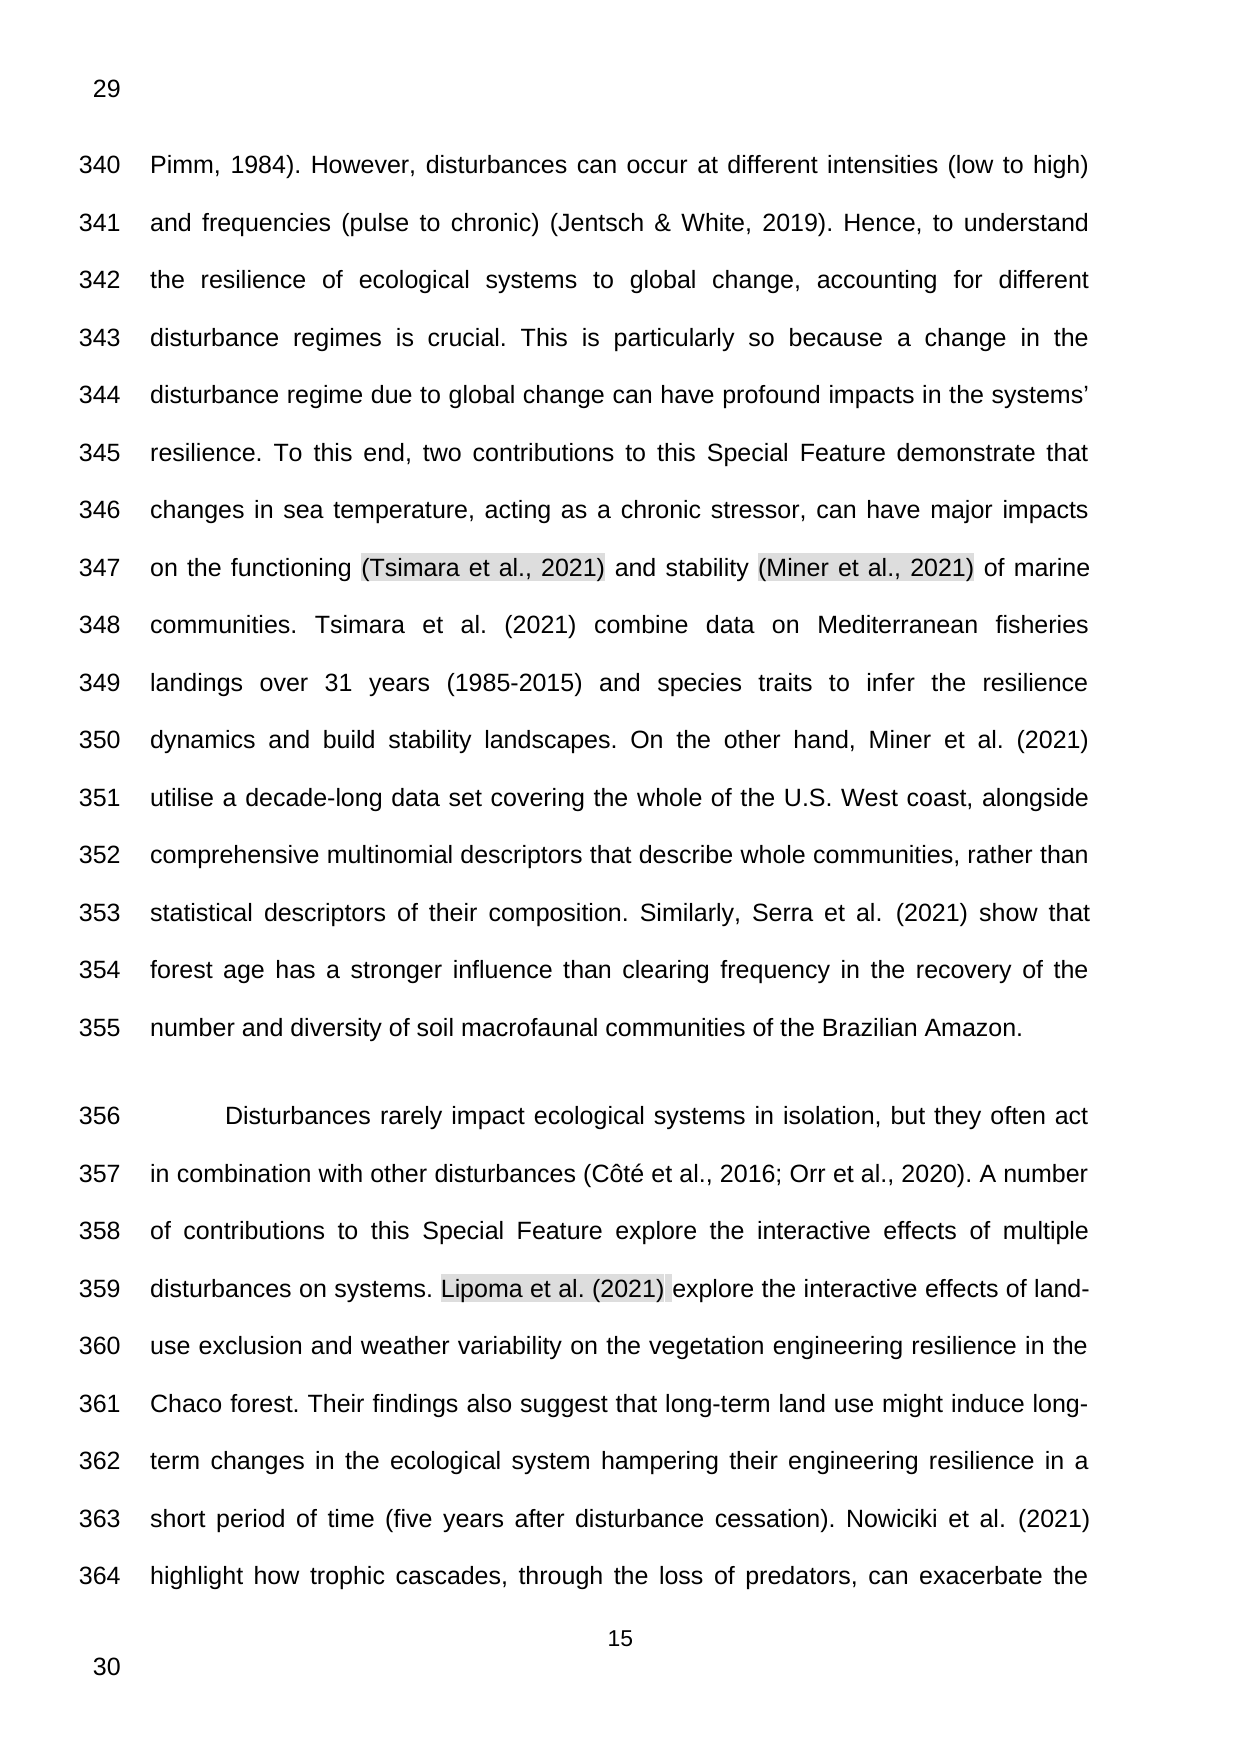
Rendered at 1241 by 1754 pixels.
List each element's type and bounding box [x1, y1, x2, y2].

text [150, 1101, 1090, 1590]
text [150, 150, 1090, 1041]
